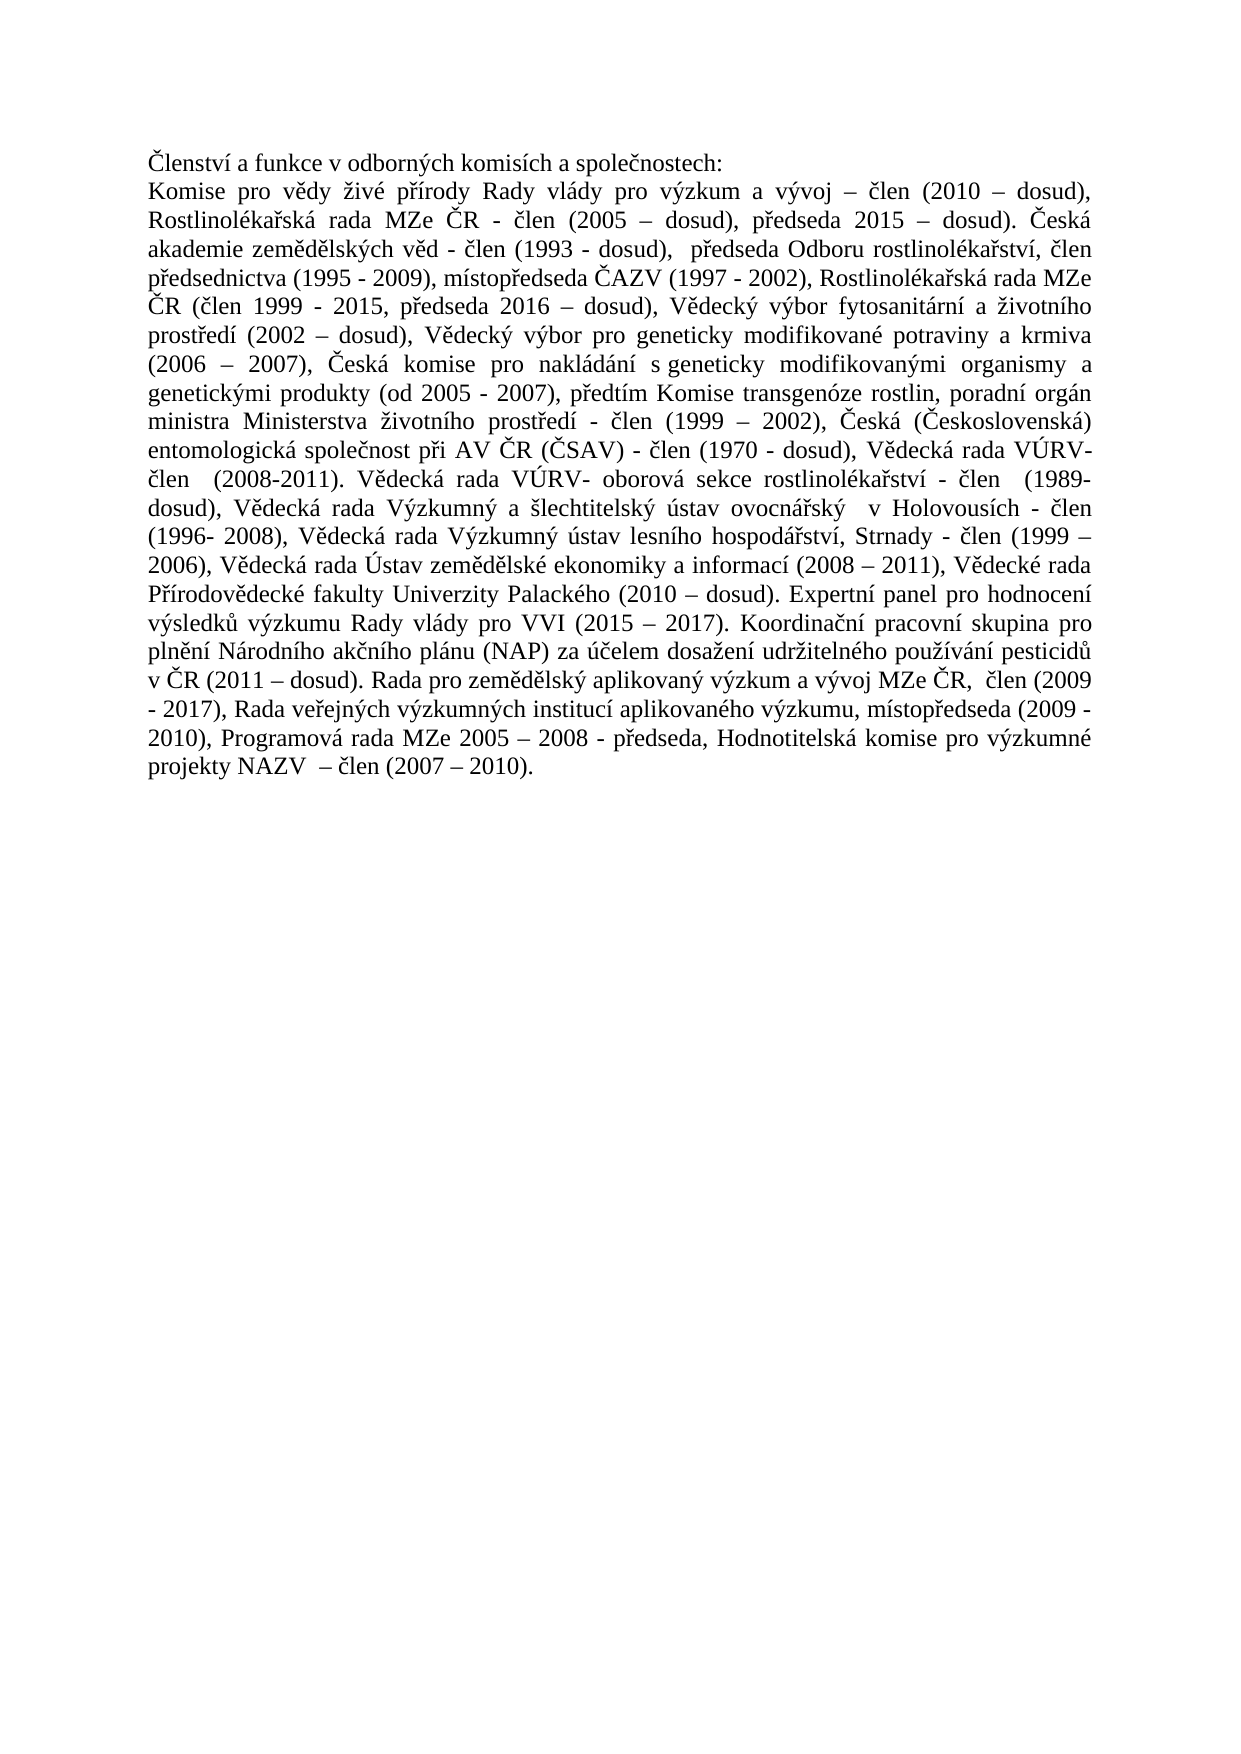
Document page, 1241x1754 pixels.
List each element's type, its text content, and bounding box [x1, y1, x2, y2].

text Členství a funkce v odborných komisích a společnostech: [148, 148, 1093, 176]
text Komise pro vědy živé přírody Rady vlády pro výzkum a vývoj – člen (2010 – dosud), Rostlinolékařská rada MZe ČR - člen (2005 – dosud), předseda 2015 – dosud). Česká akademie zemědělských věd - člen (1993 - dosud), předseda Odboru rostlinolékařství, člen předsednictva (1995 - 2009), místopředseda ČAZV (1997 - 2002), Rostlinolékařská rada MZe ČR (člen 1999 - 2015, předseda 2016 – dosud), Vědecký výbor fytosanitární a životního prostředí (2002 – dosud), Vědecký výbor pro geneticky modifikované potraviny a krmiva (2006 – 2007), Česká komise pro nakládání s geneticky modifikovanými organismy a genetickými produkty (od 2005 - 2007), předtím Komise transgenóze rostlin, poradní orgán ministra Ministerstva životního prostředí - člen (1999 – 2002), Česká (Československá) entomologická společnost při AV ČR (ČSAV) - člen (1970 - dosud), Vědecká rada VÚRV- člen (2008-2011). Vědecká rada VÚRV- oborová sekce rostlinolékařství - člen (1989-dosud), Vědecká rada Výzkumný a šlechtitelský ústav ovocnářský v Holovousích - člen (1996- 2008), Vědecká rada Výzkumný ústav lesního hospodářství, Strnady - člen (1999 – 2006), Vědecká rada Ústav zemědělské ekonomiky a informací (2008 – 2011), Vědecké rada Přírodovědecké fakulty Univerzity Palackého (2010 – dosud). Expertní panel pro hodnocení výsledků výzkumu Rady vlády pro VVI (2015 – 2017). Koordinační pracovní skupina pro plnění Národního akčního plánu (NAP) za účelem dosažení udržitelného používání pesticidů v ČR (2011 – dosud). Rada pro zemědělský aplikovaný výzkum a vývoj MZe ČR, člen (2009 - 2017), Rada veřejných výzkumných institucí aplikovaného výzkumu, místopředseda (2009 - 2010), Programová rada MZe 2005 – 2008 - předseda, Hodnotitelská komise pro výzkumné projekty NAZV – člen (2007 – 2010). [148, 176, 1093, 780]
